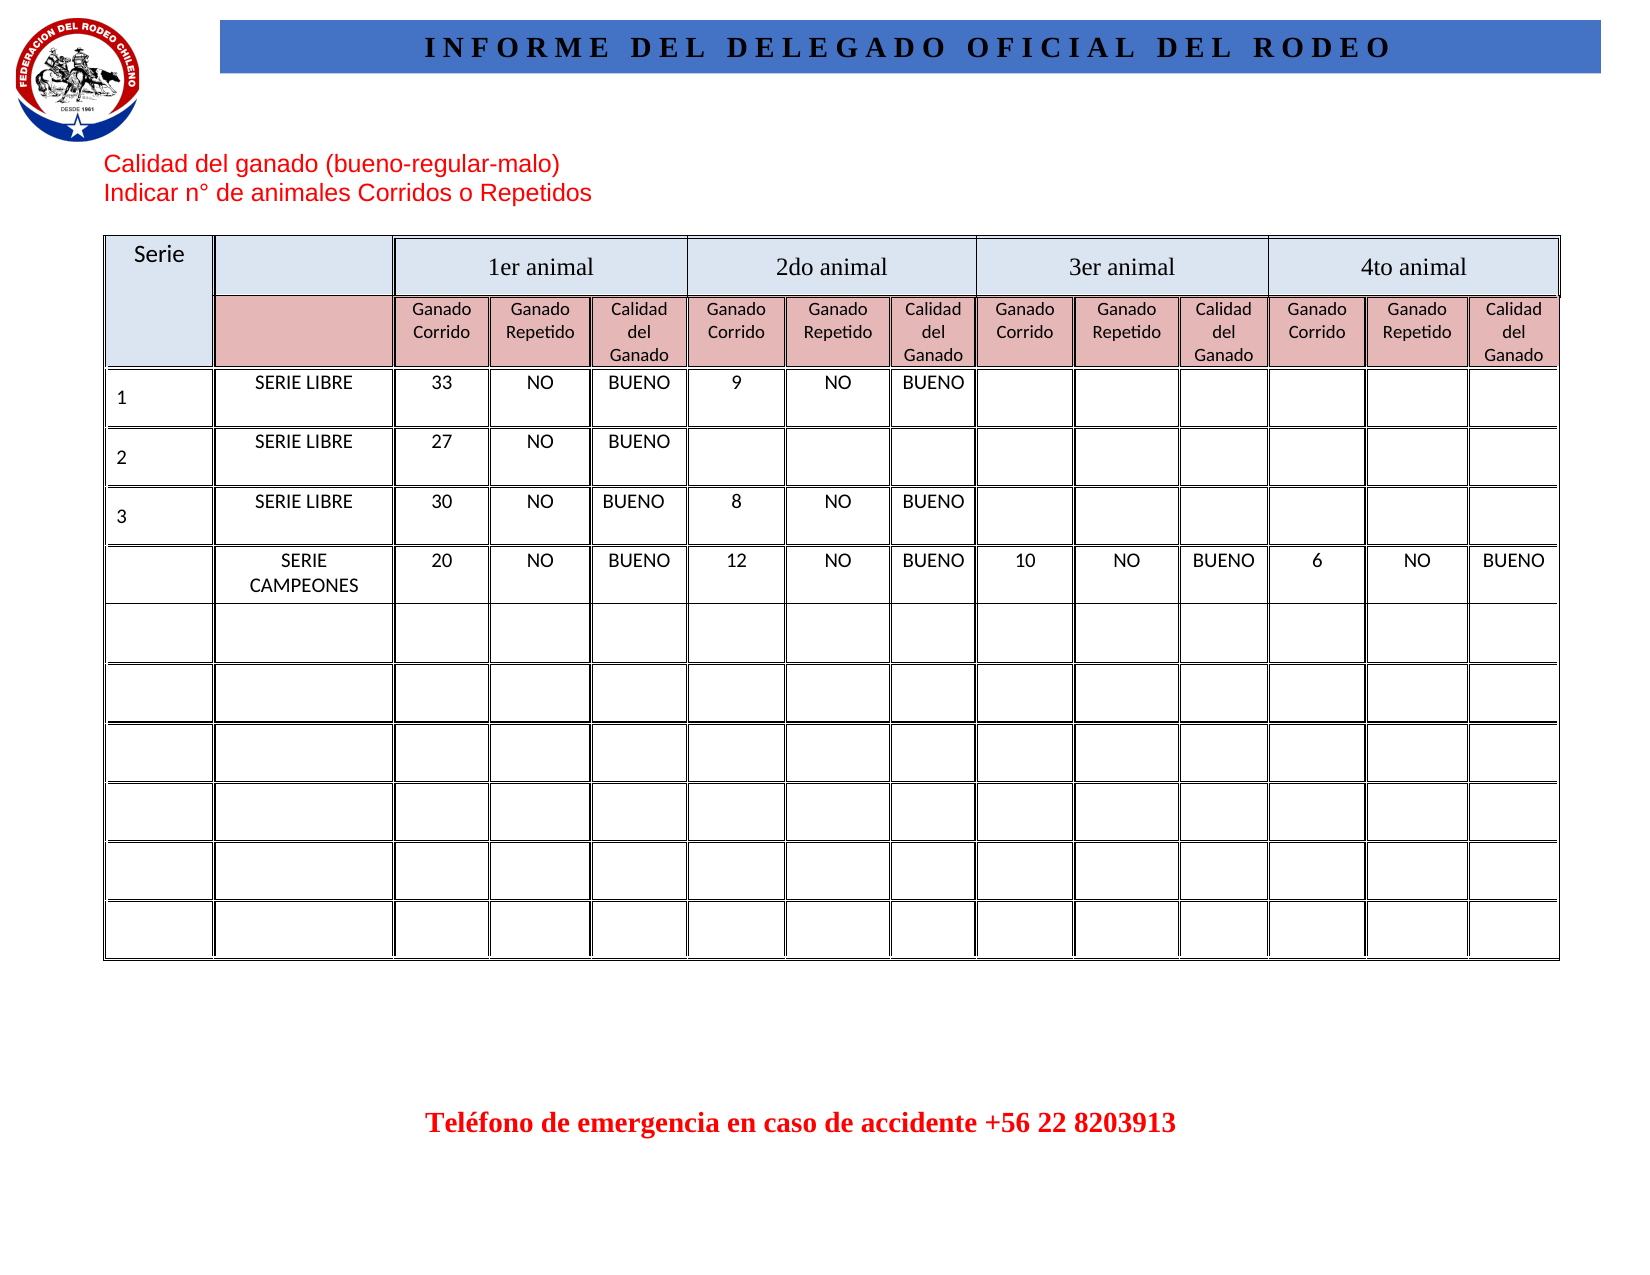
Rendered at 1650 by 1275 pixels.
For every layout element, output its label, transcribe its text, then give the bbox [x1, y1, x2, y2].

table_cell SERIE CAMPEONES [216, 547, 392, 603]
table_cell BUENO [593, 370, 686, 426]
table_cell [1368, 488, 1467, 544]
table_cell Ganado Corrido [1270, 298, 1364, 366]
table_cell [216, 665, 392, 721]
table_cell [978, 604, 1072, 662]
table_cell Ganado Repetido [787, 298, 889, 366]
table_cell 9 [689, 370, 784, 426]
table_cell [689, 429, 784, 485]
table_cell [892, 843, 974, 899]
table_cell BUENO [1468, 544, 1559, 603]
table_cell [1366, 902, 1468, 958]
table_cell [689, 784, 784, 840]
table_cell [689, 604, 784, 662]
table_cell 8 [689, 488, 784, 544]
table_cell [1468, 366, 1559, 426]
table_cell [106, 721, 212, 781]
table_cell [787, 429, 889, 485]
table_cell [105, 899, 214, 958]
table_cell [491, 665, 589, 721]
table_header 4to animal [1269, 239, 1558, 294]
table_cell [1470, 840, 1559, 899]
table_cell [591, 902, 687, 958]
table_cell [491, 725, 589, 781]
table_cell BUENO [593, 429, 686, 485]
table_cell [1270, 725, 1364, 781]
table_cell [396, 665, 488, 721]
table_header 3er animal [977, 239, 1268, 294]
table_cell [1368, 843, 1467, 899]
table_cell 6 [1270, 547, 1364, 603]
table_cell [1368, 665, 1467, 721]
table_cell [216, 296, 392, 366]
table_cell [216, 843, 392, 899]
table_cell [1181, 429, 1267, 485]
table_cell [1076, 725, 1178, 781]
table_cell [1076, 488, 1178, 544]
table_cell [216, 725, 392, 781]
table_cell [1181, 665, 1267, 721]
table_cell [976, 899, 1074, 958]
table_cell 20 [396, 547, 488, 603]
table_cell [1470, 426, 1559, 485]
table_cell [1268, 902, 1366, 958]
table_cell NO [491, 429, 589, 485]
table_cell [1181, 370, 1267, 426]
table_cell Ganado Corrido [396, 298, 488, 366]
table_cell [1270, 488, 1364, 544]
table_cell Ganado Corrido [978, 298, 1072, 366]
table_cell [396, 843, 488, 899]
table_cell BUENO [593, 547, 686, 603]
text Indicar n° de animales Corridos o Repetidos [103, 178, 1536, 207]
table_cell [1470, 603, 1559, 662]
table_cell [106, 604, 212, 662]
table_cell [1468, 662, 1559, 721]
table_cell [787, 665, 889, 721]
table_cell [1470, 781, 1559, 840]
table_cell 30 [396, 488, 488, 544]
table_cell [593, 784, 686, 840]
table_cell [1270, 370, 1364, 426]
table_cell [1368, 725, 1467, 781]
table_cell [214, 899, 394, 958]
table_cell [1270, 843, 1364, 899]
table_cell NO [1076, 547, 1178, 603]
table_cell [106, 781, 212, 840]
table_cell SERIE LIBRE [216, 429, 392, 485]
table_cell 1 [105, 366, 214, 426]
table_cell [1076, 604, 1178, 662]
table_cell [689, 725, 784, 781]
table_cell NO [1368, 547, 1467, 603]
table_cell [593, 725, 686, 781]
table_cell [1181, 784, 1267, 840]
table_cell [1181, 725, 1267, 781]
table_cell [978, 429, 1072, 485]
picture [15, 18, 140, 142]
table_header 2do animal [688, 239, 976, 294]
table_cell [396, 725, 488, 781]
table_header 1er animal [396, 239, 687, 294]
table_cell [1270, 784, 1364, 840]
table_cell [1181, 488, 1267, 544]
table_cell NO [491, 547, 589, 603]
table_cell Ganado Repetido [1076, 298, 1178, 366]
table_cell [1368, 784, 1467, 840]
table_cell [396, 784, 488, 840]
table_cell [978, 725, 1072, 781]
table_cell [1076, 665, 1178, 721]
table_cell 10 [978, 547, 1072, 603]
table_cell NO [491, 488, 589, 544]
table_cell BUENO [1181, 547, 1267, 603]
table_cell [1181, 604, 1267, 662]
table_cell BUENO [892, 488, 974, 544]
table_cell [787, 604, 889, 662]
table_cell [1270, 429, 1364, 485]
table_cell 2 [106, 426, 212, 485]
table_cell [396, 604, 488, 662]
table_cell [1468, 899, 1559, 958]
table_cell [787, 725, 889, 781]
table_cell [688, 902, 785, 958]
table_cell Calidad del Ganado [593, 298, 686, 366]
table_cell NO [787, 547, 889, 603]
table_cell [787, 843, 889, 899]
table_cell Calidad del Ganado [1181, 298, 1267, 366]
table_cell [491, 784, 589, 840]
table_cell Ganado Corrido [689, 298, 784, 366]
table_cell [216, 604, 392, 662]
table_cell [787, 784, 889, 840]
table_cell [689, 665, 784, 721]
table_cell SERIE LIBRE [216, 370, 392, 426]
table_cell [1076, 429, 1178, 485]
table_cell [978, 784, 1072, 840]
table_cell 3 [106, 485, 212, 544]
table_cell [892, 429, 974, 485]
table_cell Ganado Repetido [1368, 298, 1467, 366]
table_cell [394, 902, 489, 958]
table_cell NO [787, 370, 889, 426]
table_cell [978, 843, 1072, 899]
table_cell [689, 843, 784, 899]
table_cell [489, 902, 591, 958]
table_cell NO [491, 370, 589, 426]
table_cell [593, 843, 686, 899]
table_cell BUENO [593, 488, 686, 544]
table_cell [785, 899, 891, 958]
table_cell [593, 604, 686, 662]
table_cell Calidad del Ganado [892, 298, 974, 366]
table_cell [1368, 370, 1467, 426]
table_cell [1074, 902, 1179, 958]
table_cell Calidad del Ganado [1470, 295, 1559, 366]
table_cell [892, 604, 974, 662]
table_header [216, 236, 392, 294]
table_cell 12 [689, 547, 784, 603]
table_cell 33 [396, 370, 488, 426]
table_cell Ganado Repetido [491, 298, 589, 366]
list Calidad del ganado (bueno-regular-malo) [103, 149, 1536, 178]
table_cell 27 [396, 429, 488, 485]
table_cell SERIE LIBRE [216, 488, 392, 544]
table_cell [892, 784, 974, 840]
table_cell [1179, 902, 1268, 958]
table_cell [978, 370, 1072, 426]
table_cell [1470, 721, 1559, 781]
table_cell [105, 544, 214, 603]
table_cell [1368, 429, 1467, 485]
table_cell [978, 665, 1072, 721]
table_cell [1470, 485, 1559, 544]
table_cell NO [787, 488, 889, 544]
table_cell [491, 604, 589, 662]
table_header Serie [106, 236, 212, 366]
table_cell [106, 840, 212, 899]
table_cell [1076, 843, 1178, 899]
table_cell BUENO [892, 547, 974, 603]
table_cell [593, 665, 686, 721]
table_cell [891, 902, 976, 958]
table_cell [978, 488, 1072, 544]
table_cell [491, 843, 589, 899]
table_cell [1181, 843, 1267, 899]
table_cell [892, 665, 974, 721]
table_cell [892, 725, 974, 781]
table_cell [1270, 604, 1364, 662]
table_cell [1270, 665, 1364, 721]
table_cell [1076, 370, 1178, 426]
table_cell [1368, 604, 1467, 662]
table_cell BUENO [892, 370, 974, 426]
table_cell [216, 784, 392, 840]
table_cell [1076, 784, 1178, 840]
table_cell [105, 662, 214, 721]
